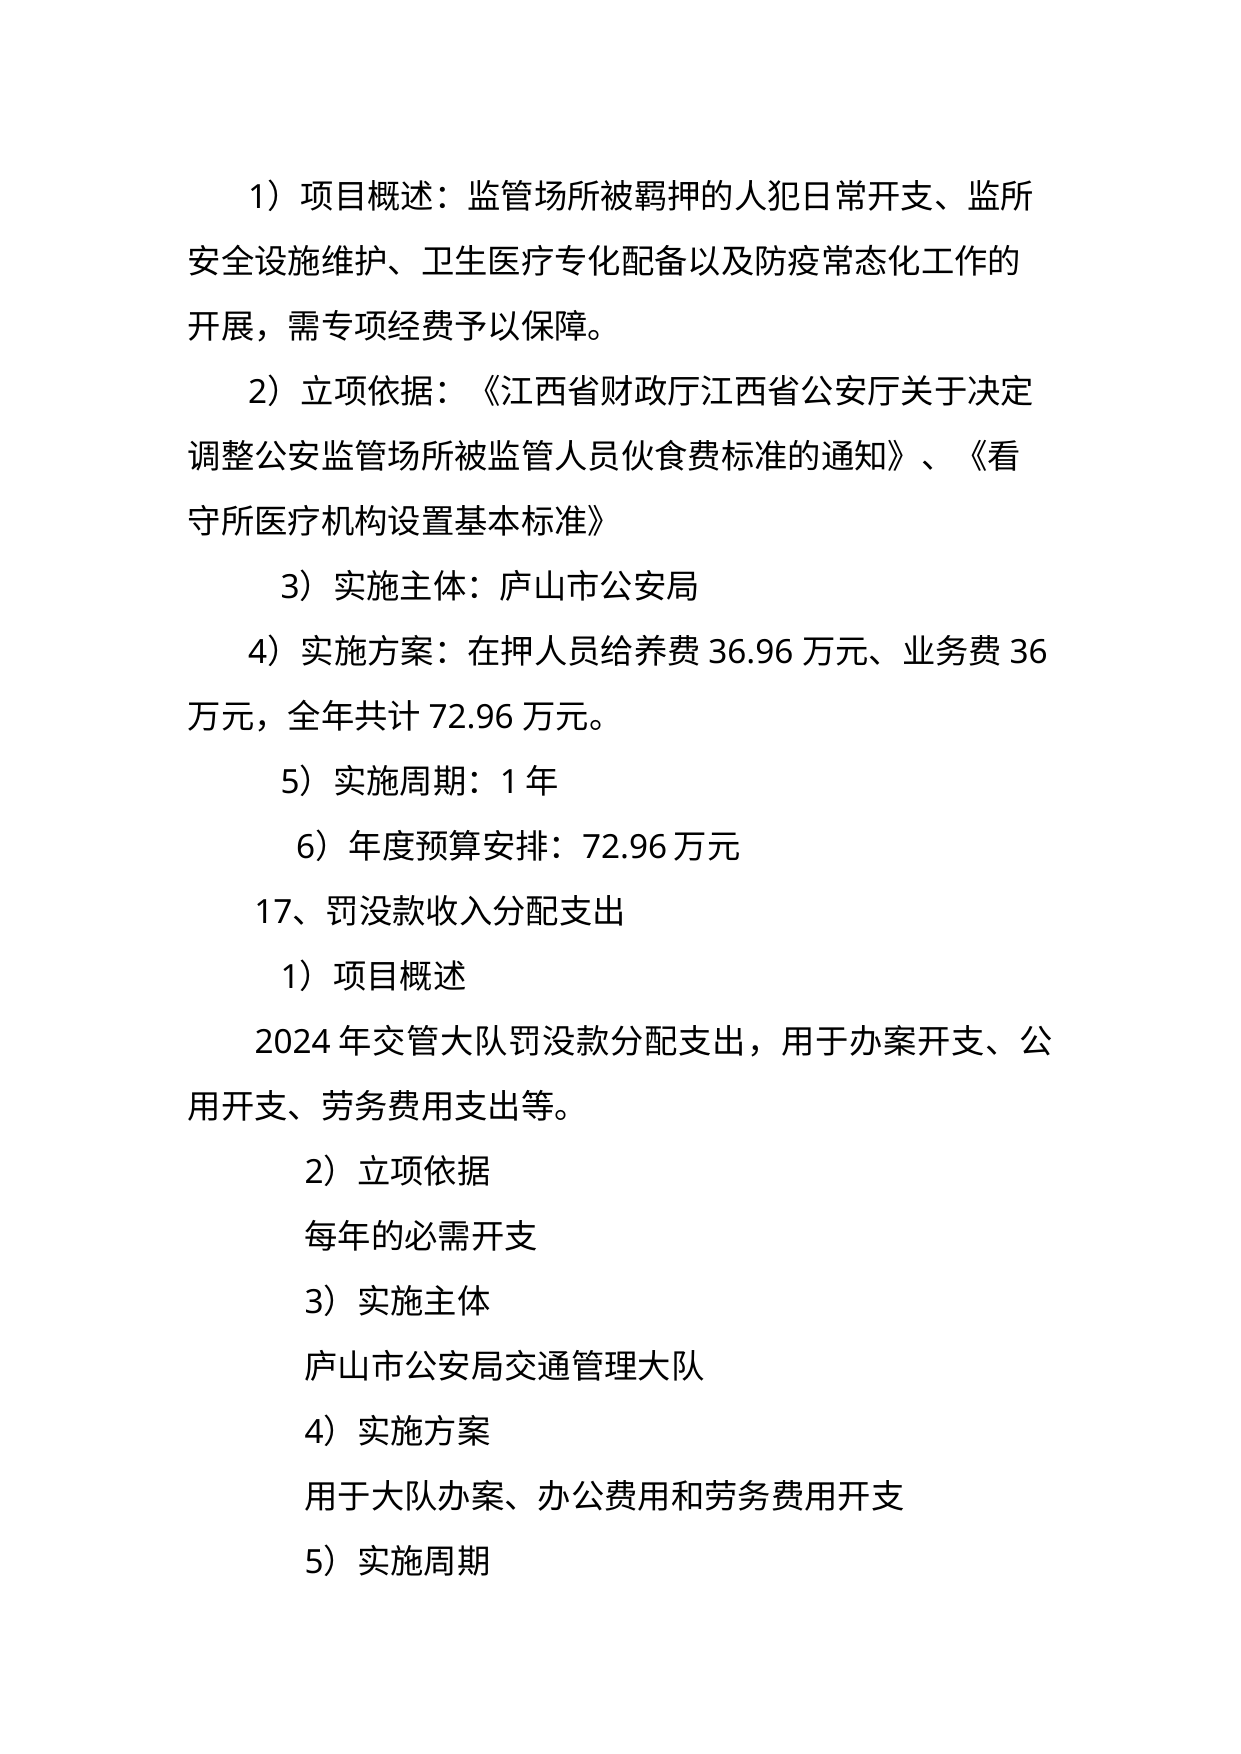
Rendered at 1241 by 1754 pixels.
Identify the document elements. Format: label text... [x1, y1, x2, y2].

text 2）立项依据：《江西省财政厅江西省公安厅关于决定调整公安监管场所被监管人员伙食费标准的通知》、《看守所医疗机构设置基本标准》 [187, 357, 1053, 552]
text 5）实施周期：1年 [187, 747, 1053, 812]
text 3）实施主体：庐山市公安局 [187, 552, 1053, 617]
text 用于大队办案、办公费用和劳务费用开支 [304, 1462, 1053, 1527]
text 4）实施方案：在押人员给养费 36.96 万元、业务费 36 万元，全年共计 72.96 万元。 [187, 617, 1053, 747]
text 1）项目概述：监管场所被羁押的人犯日常开支、监所安全设施维护、卫生医疗专化配备以及防疫常态化工作的开展，需专项经费予以保障。 [187, 162, 1053, 357]
list 立项依据 [304, 1137, 1053, 1202]
text 2024年交管大队罚没款分配支出，用于办案开支、公用开支、劳务费用支出等。 [187, 1007, 1053, 1137]
list 实施主体 [304, 1267, 1053, 1332]
list 实施方案 [304, 1397, 1053, 1462]
text 1）项目概述 [187, 942, 1053, 1007]
text 6）年度预算安排：72.96万元 [187, 812, 1053, 877]
list 实施周期 [304, 1527, 1053, 1592]
text 庐山市公安局交通管理大队 [304, 1332, 1053, 1397]
text 17、罚没款收入分配支出 [187, 877, 1053, 942]
text 每年的必需开支 [304, 1202, 1053, 1267]
